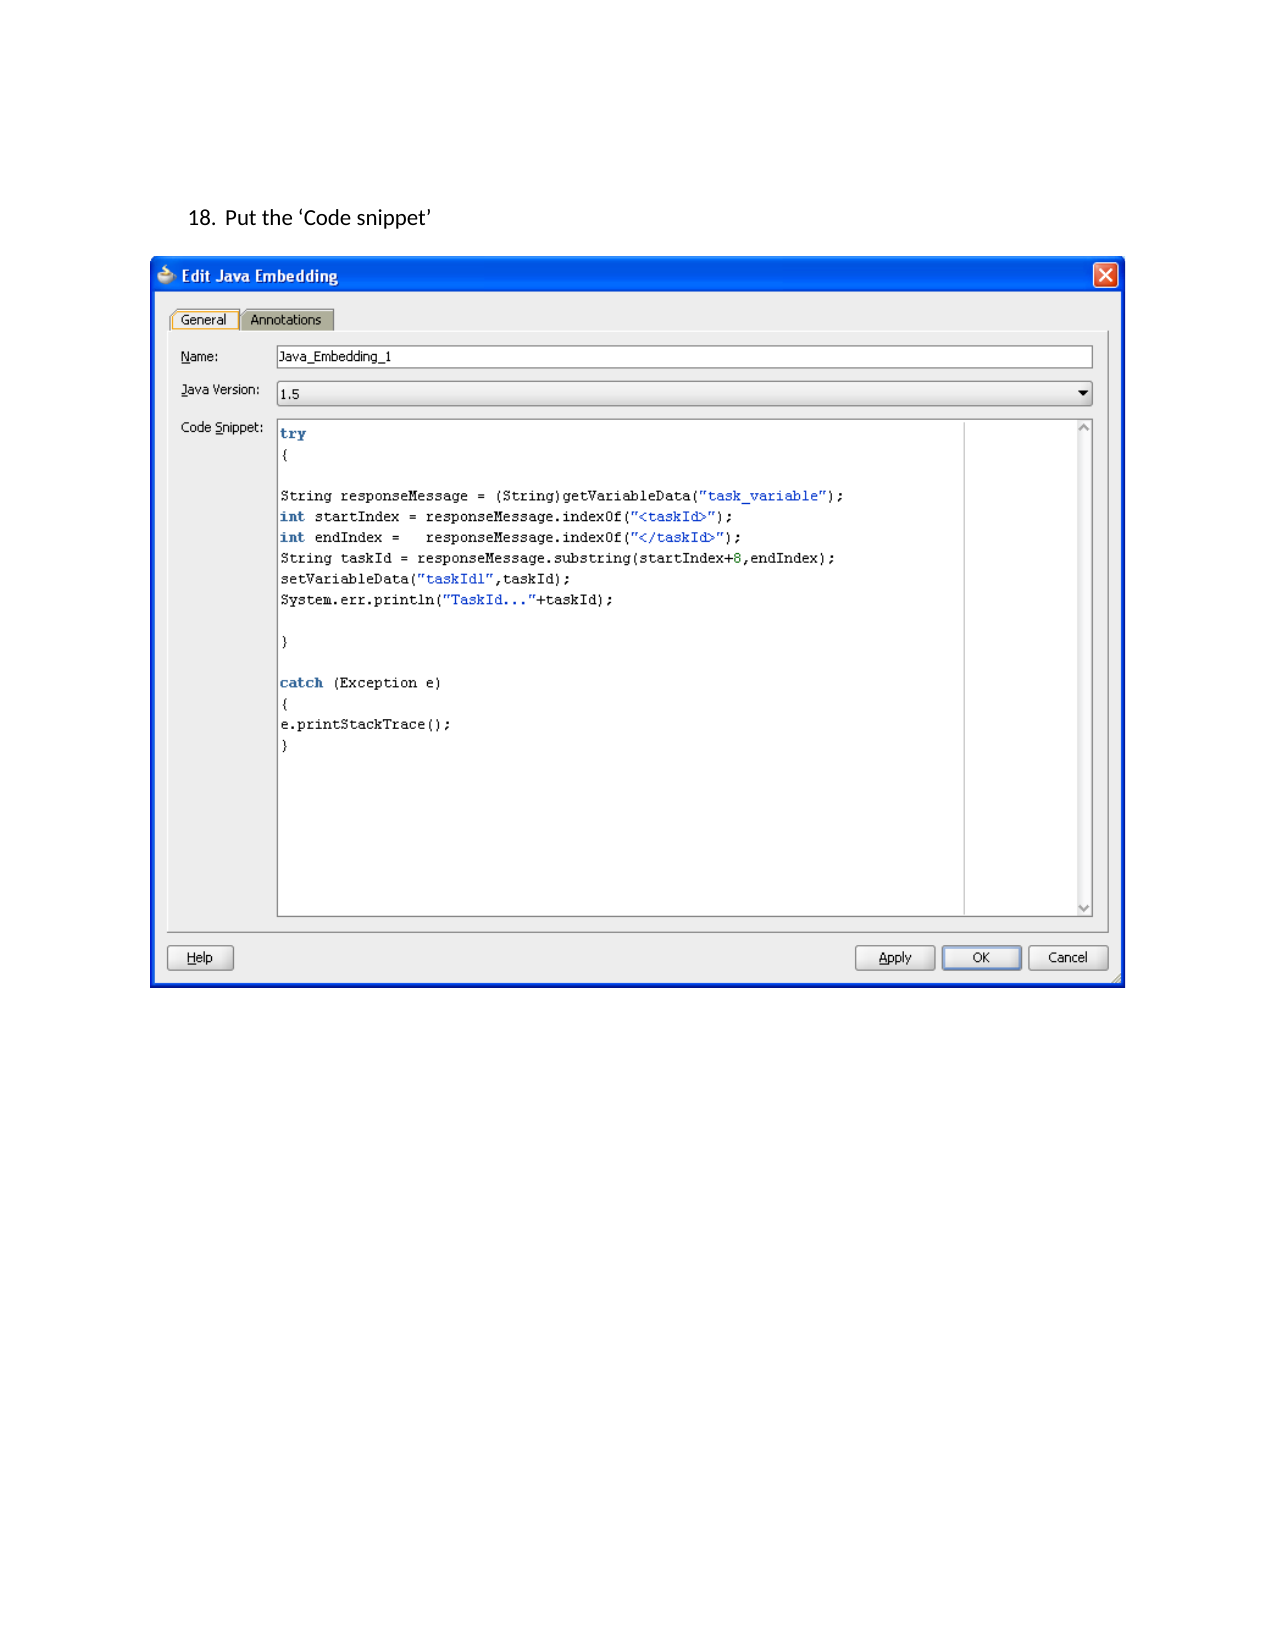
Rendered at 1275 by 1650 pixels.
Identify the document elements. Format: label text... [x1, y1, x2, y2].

picture [150, 256, 1125, 988]
list Put the ‘Code snippet’ [187, 203, 1125, 231]
